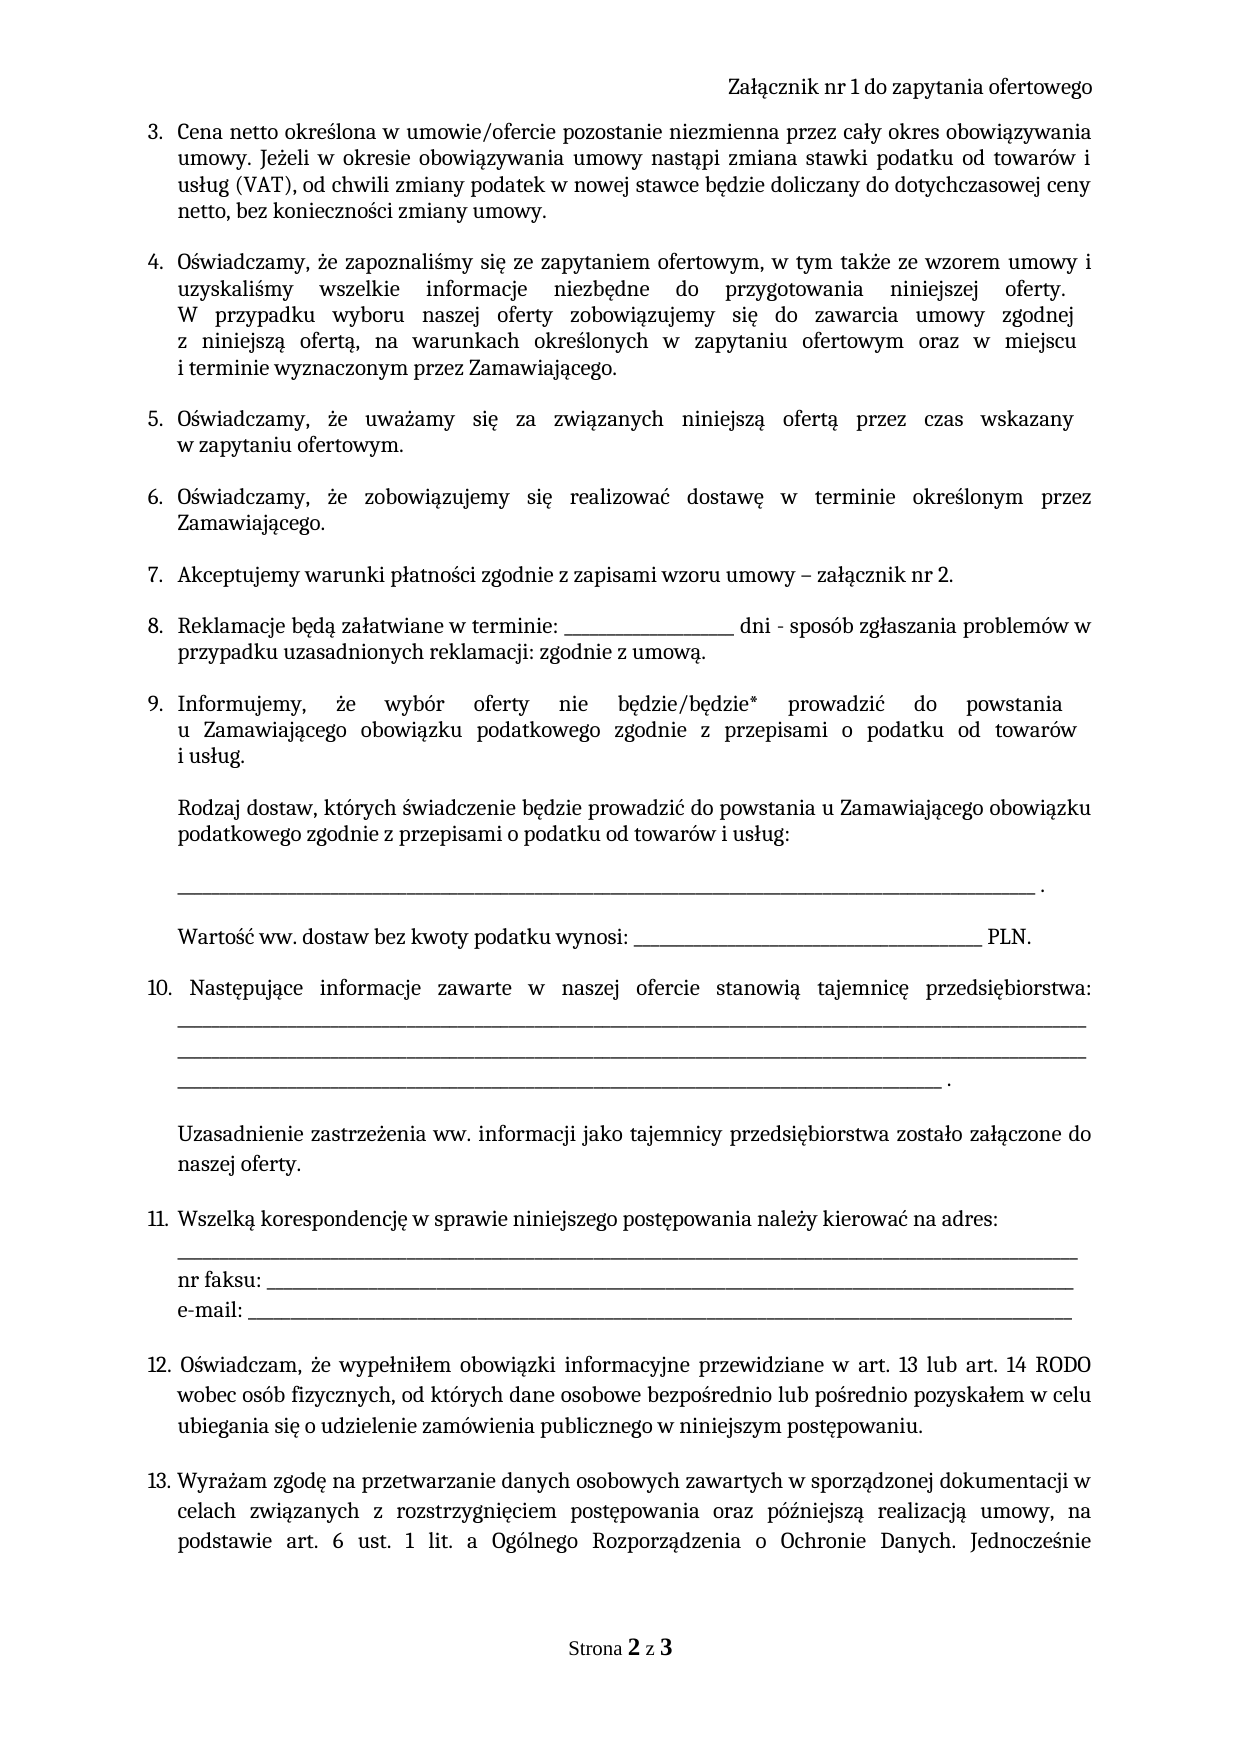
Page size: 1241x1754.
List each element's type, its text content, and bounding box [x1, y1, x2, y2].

text 8. Reklamacje będą załatwiane w terminie: ____________________ dni - sposób zgłaszania problemów w przypadku uzasadnionych reklamacji: zgodnie z umową. [148, 613, 1093, 665]
text 12. Oświadczam, że wypełniłem obowiązki informacyjne przewidziane w art. 13 lub art. 14 RODO wobec osób fizycznych, od których dane osobowe bezpośrednio lub pośrednio pozyskałem w celu ubiegania się o udzielenie zamówienia publicznego w niniejszym postępowaniu. [148, 1352, 1093, 1439]
text Rodzaj dostaw, których świadczenie będzie prowadzić do powstania u Zamawiającego obowiązku podatkowego zgodnie z przepisami o podatku od towarów i usług: [177, 794, 1093, 847]
text 11. Wszelką korespondencję w sprawie niniejszego postępowania należy kierować na adres: __________________________________________________________________________________________________________ nr faksu: _______________________________________________________________________________________________ e-mail: _________________________________________________________________________________________________ [148, 1206, 1093, 1323]
text 7. Akceptujemy warunki płatności zgodnie z zapisami wzoru umowy – załącznik nr 2. [148, 561, 1093, 588]
text 3. Cena netto określona w umowie/ofercie pozostanie niezmienna przez cały okres obowiązywania umowy. Jeżeli w okresie obowiązywania umowy nastąpi zmiana stawki podatku od towarów i usług (VAT), od chwili zmiany podatek w nowej stawce będzie doliczany do dotychczasowej ceny netto, bez konieczności zmiany umowy. [148, 119, 1093, 224]
text 9. Informujemy, że wybór oferty nie będzie/będzie* prowadzić do powstania u Zamawiającego obowiązku podatkowego zgodnie z przepisami o podatku od towarów i usług. [148, 690, 1093, 769]
text 5. Oświadczamy, że uważamy się za związanych niniejszą ofertą przez czas wskazany w zapytaniu ofertowym. [148, 406, 1093, 459]
text 10. Następujące informacje zawarte w naszej ofercie stanowią tajemnicę przedsiębiorstwa: ________________________________________________________________________________________________________________________________________________________________________________________________________________________________________________________________________________________________________________ . [148, 975, 1093, 1092]
text 4. Oświadczamy, że zapoznaliśmy się ze zapytaniem ofertowym, w tym także ze wzorem umowy i uzyskaliśmy wszelkie informacje niezbędne do przygotowania niniejszej oferty. W przypadku wyboru naszej oferty zobowiązujemy się do zawarcia umowy zgodnej z niniejszą ofertą, na warunkach określonych w zapytaniu ofertowym oraz w miejscu i terminie wyznaczonym przez Zamawiającego. [148, 249, 1093, 381]
text Uzasadnienie zastrzeżenia ww. informacji jako tajemnicy przedsiębiorstwa zostało załączone do naszej oferty. [177, 1121, 1093, 1177]
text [148, 1468, 1093, 1554]
text _____________________________________________________________________________________________________ . [177, 872, 1093, 898]
text 6. Oświadczamy, że zobowiązujemy się realizować dostawę w terminie określonym przez Zamawiającego. [148, 484, 1093, 536]
text Wartość ww. dostaw bez kwoty podatku wynosi: _________________________________________ PLN. [177, 923, 1093, 950]
